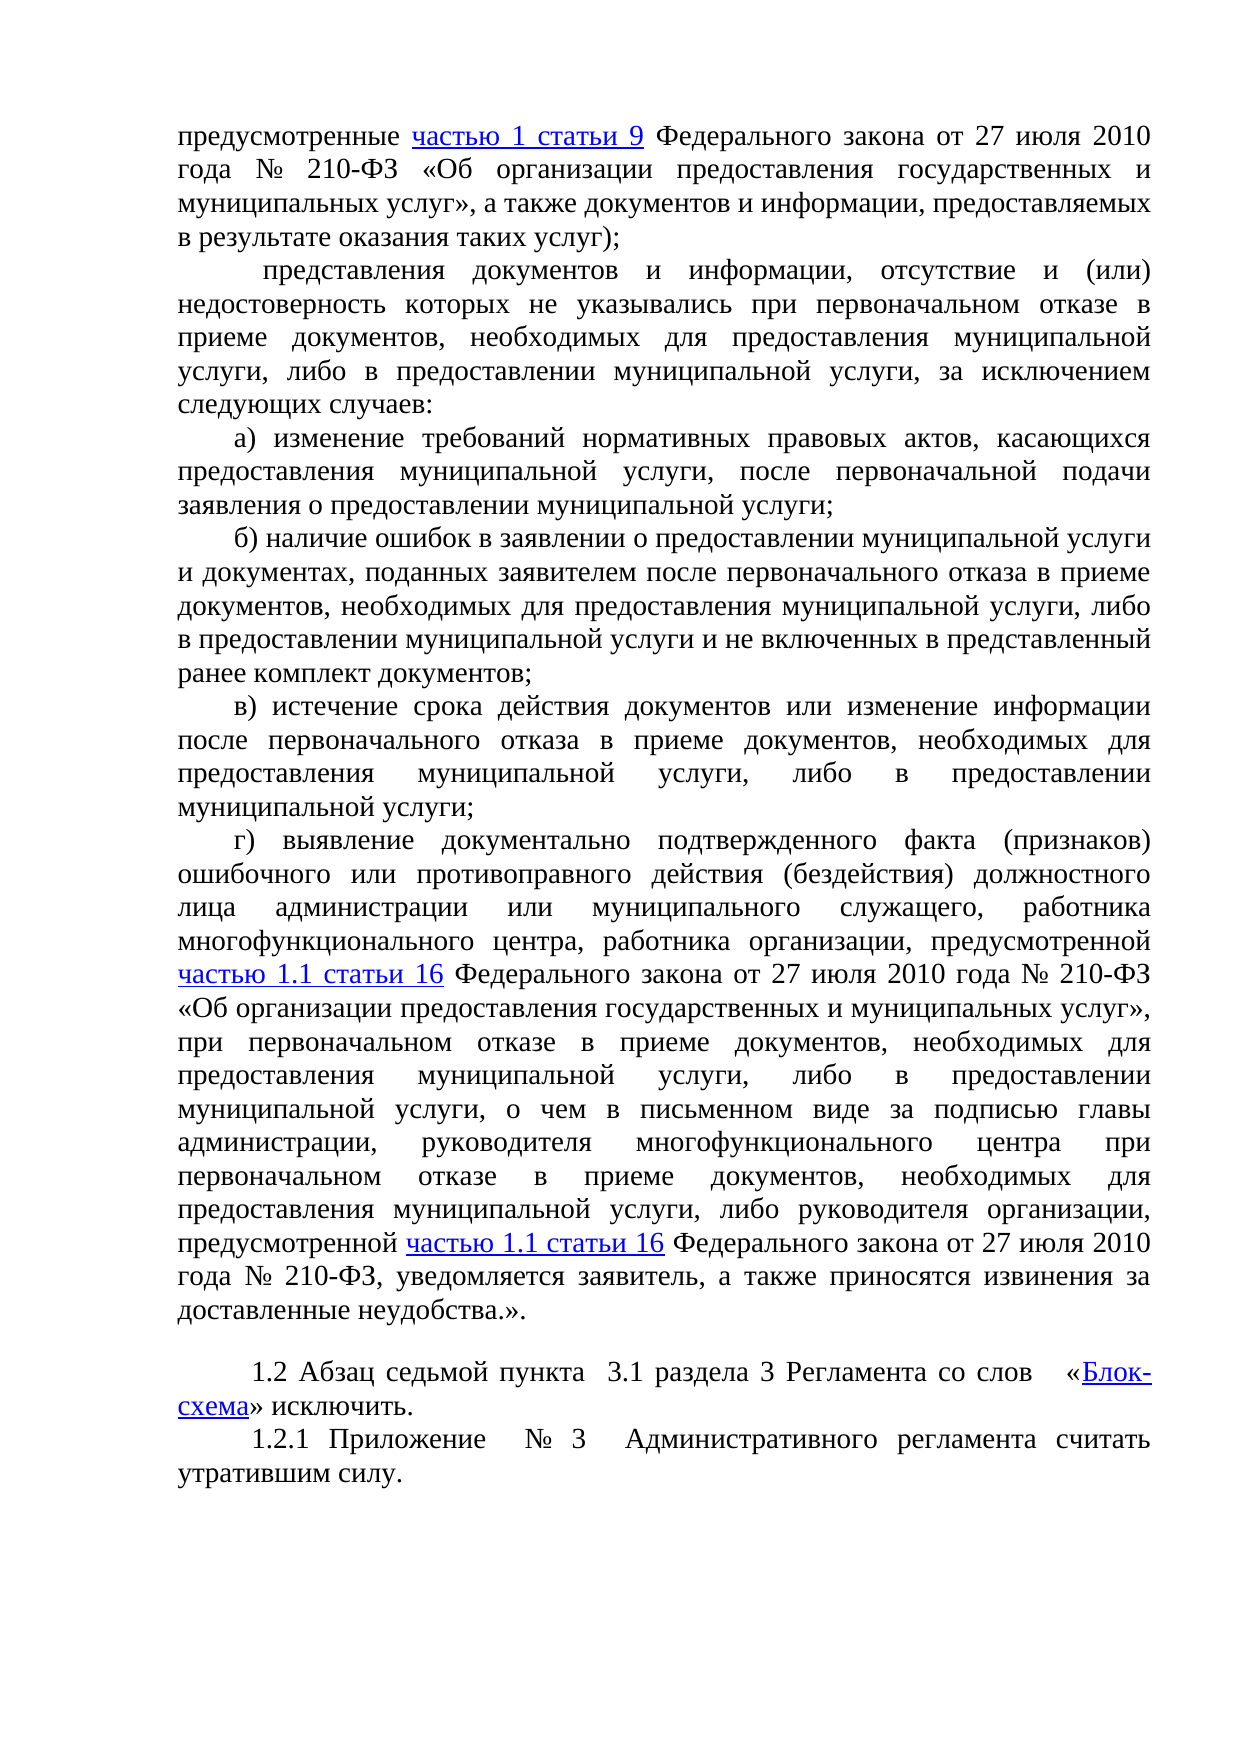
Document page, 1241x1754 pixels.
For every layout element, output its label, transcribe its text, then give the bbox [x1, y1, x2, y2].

text представления документов и информации, отсутствие и (или) недостоверность которых не указывались при первоначальном отказе в приеме документов, необходимых для предоставления муниципальной услуги, либо в предоставлении муниципальной услуги, за исключением следующих случаев: [177, 252, 1152, 420]
text 1.2 Абзац седьмой пункта 3.1 раздела 3 Регламента со слов «Блок-схема» исключить. [177, 1354, 1152, 1421]
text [177, 118, 1152, 252]
text г) выявление документально подтвержденного факта (признаков) ошибочного или противоправного действия (бездействия) должностного лица администрации или муниципального служащего, работника многофункционального центра, работника организации, предусмотренной частью 1.1 статьи 16 Федерального закона от 27 июля 2010 года № 210-ФЗ «Об организации предоставления государственных и муниципальных услуг», при первоначальном отказе в приеме документов, необходимых для предоставления муниципальной услуги, либо в предоставлении муниципальной услуги, о чем в письменном виде за подписью главы администрации, руководителя многофункционального центра при первоначальном отказе в приеме документов, необходимых для предоставления муниципальной услуги, либо руководителя организации, предусмотренной частью 1.1 статьи 16 Федерального закона от 27 июля 2010 года № 210-ФЗ, уведомляется заявитель, а также приносятся извинения за доставленные неудобства.». [177, 822, 1152, 1326]
text в) истечение срока действия документов или изменение информации после первоначального отказа в приеме документов, необходимых для предоставления муниципальной услуги, либо в предоставлении муниципальной услуги; [177, 688, 1152, 822]
text 1.2.1 Приложение № 3 Административного регламента считать утратившим силу. [177, 1421, 1152, 1488]
text б) наличие ошибок в заявлении о предоставлении муниципальной услуги и документах, поданных заявителем после первоначального отказа в приеме документов, необходимых для предоставления муниципальной услуги, либо в предоставлении муниципальной услуги и не включенных в представленный ранее комплект документов; [177, 521, 1152, 688]
text а) изменение требований нормативных правовых актов, касающихся предоставления муниципальной услуги, после первоначальной подачи заявления о предоставлении муниципальной услуги; [177, 420, 1152, 521]
